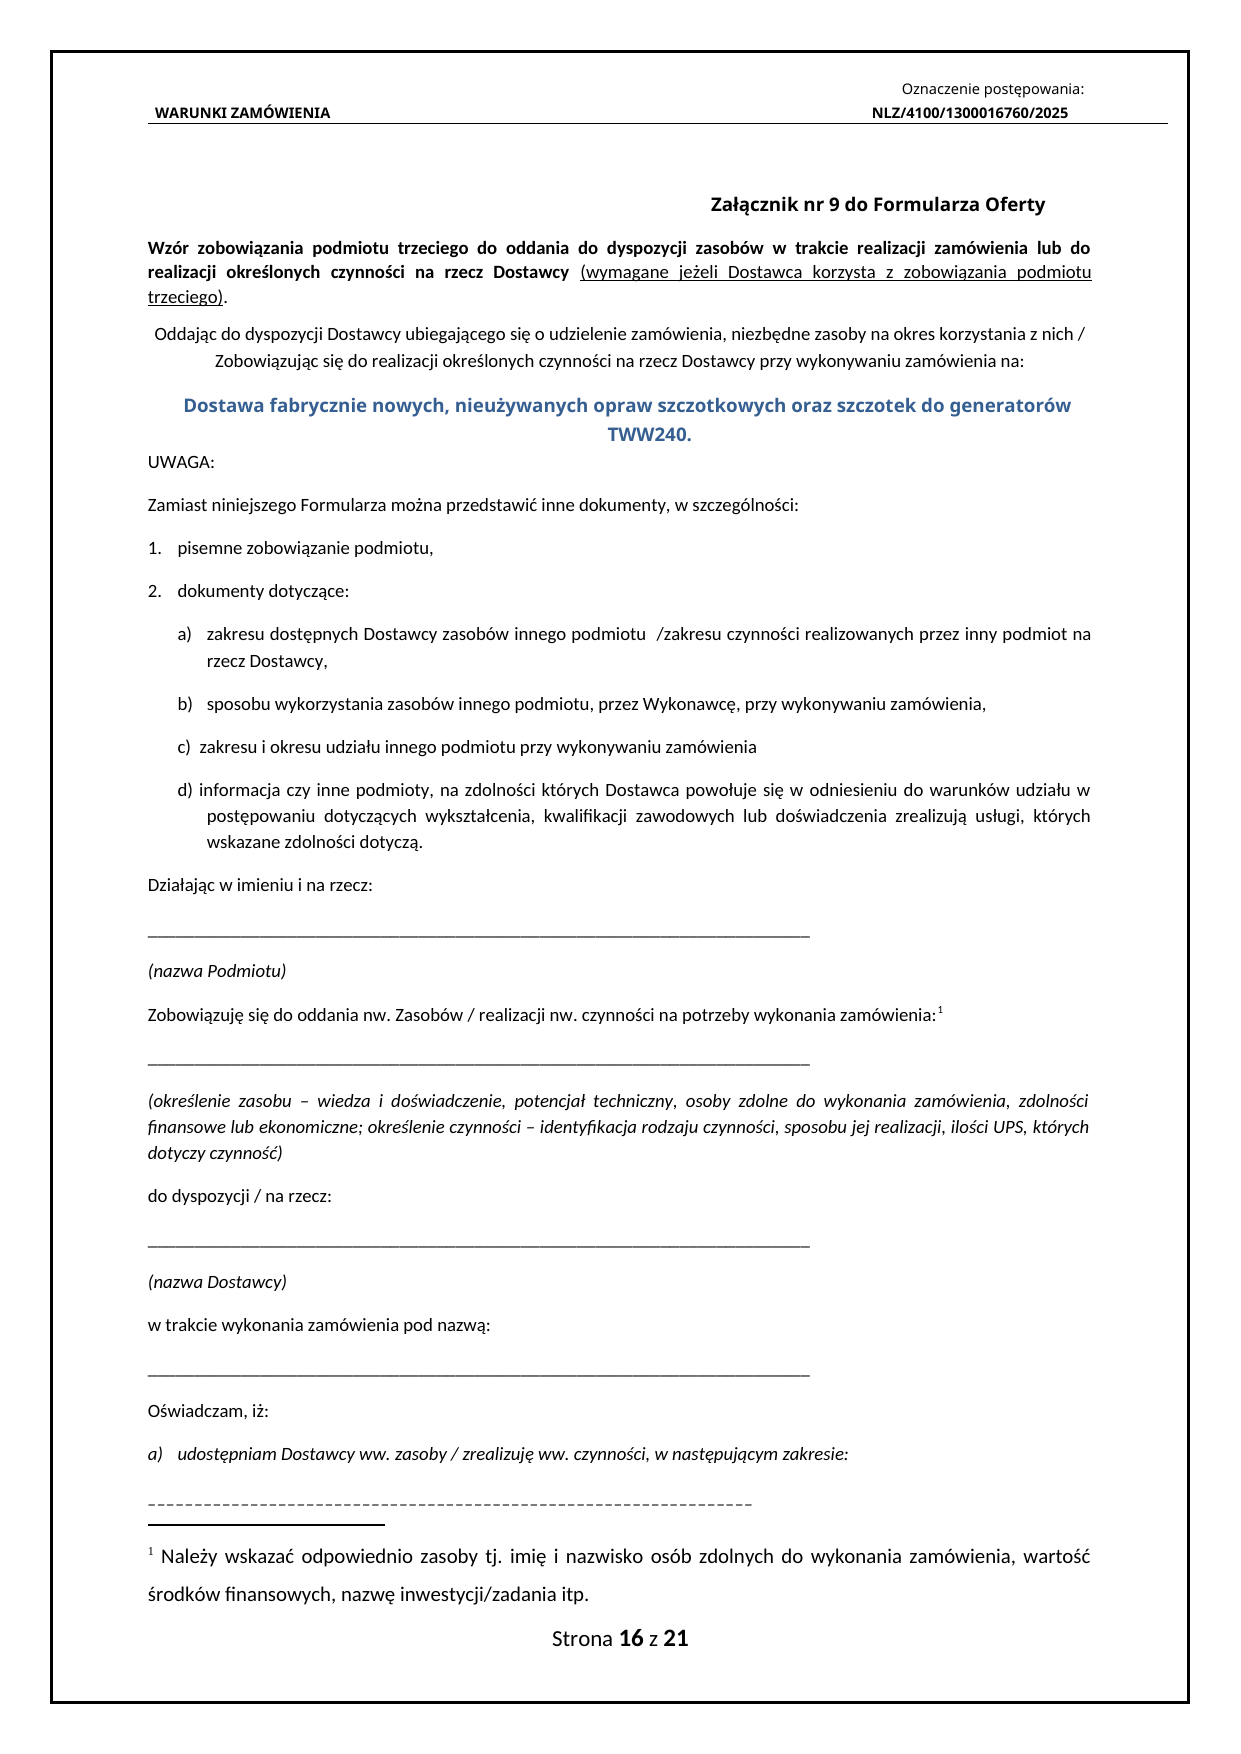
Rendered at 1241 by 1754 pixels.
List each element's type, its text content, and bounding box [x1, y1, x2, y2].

text _______________________________________________________________________ [148, 1227, 1093, 1250]
text (nazwa Podmiotu) [148, 960, 1093, 983]
text do dyspozycji / na rzecz: [148, 1184, 1093, 1207]
text a) udostępniam Dostawcy ww. zasoby / zrealizuję ww. czynności, w następującym zakresie: [148, 1443, 1093, 1466]
text b) sposobu wykorzystania zasobów innego podmiotu, przez Wykonawcę, przy wykonywaniu zamówienia, [177, 692, 1093, 715]
text c) zakresu i okresu udziału innego podmiotu przy wykonywaniu zamówienia [177, 735, 1093, 758]
text 1. pisemne zobowiązanie podmiotu, [148, 536, 1093, 559]
text Zobowiązuję się do oddania nw. Zasobów / realizacji nw. czynności na potrzeby wykonania zamówienia: [148, 1003, 1093, 1026]
text Oświadczam, iż: [148, 1399, 1093, 1422]
text _______________________________________________________________________ [148, 1357, 1093, 1379]
text (określenie zasobu – wiedza i doświadczenie, potencjał techniczny, osoby zdolne do wykonania zamówienia, zdolności finansowe lub ekonomiczne; określenie czynności – identyfikacja rodzaju czynności, sposobu jej realizacji, ilości UPS, których dotyczy czynność) [148, 1089, 1093, 1164]
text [148, 1486, 1093, 1508]
text Działając w imieniu i na rzecz: [148, 874, 1093, 897]
text a) zakresu dostępnych Dostawcy zasobów innego podmiotu /zakresu czynności realizowanych przez inny podmiot na rzecz Dostawcy, [177, 622, 1093, 672]
text UWAGA: [148, 450, 1093, 473]
text Dostawa fabrycznie nowych, nieużywanych opraw szczotkowych oraz szczotek do generatorów TWW240. [162, 392, 1093, 447]
text _______________________________________________________________________ [148, 1046, 1093, 1069]
text Oddając do dyspozycji Dostawcy ubiegającego się o udzielenie zamówienia, niezbędne zasoby na okres korzystania z nich / Zobowiązując się do realizacji określonych czynności na rzecz Dostawcy przy wykonywaniu zamówienia na: [148, 322, 1093, 372]
text Załącznik nr 9 do Formularza Oferty [590, 192, 1093, 217]
text _______________________________________________________________________ [148, 917, 1093, 939]
text w trakcie wykonania zamówienia pod nazwą: [148, 1313, 1093, 1336]
text 2. dokumenty dotyczące: [148, 579, 1093, 602]
text Wzór zobowiązania podmiotu trzeciego do oddania do dyspozycji zasobów w trakcie realizacji zamówienia lub do realizacji określonych czynności na rzecz Dostawcy (wymagane jeżeli Dostawca korzysta z zobowiązania podmiotu trzeciego). [148, 236, 1093, 308]
text (nazwa Dostawcy) [148, 1271, 1093, 1293]
text d) informacja czy inne podmioty, na zdolności których Dostawca powołuje się w odniesieniu do warunków udziału w postępowaniu dotyczących wykształcenia, kwalifikacji zawodowych lub doświadczenia zrealizują usługi, których wskazane zdolności dotyczą. [177, 778, 1093, 853]
text Zamiast niniejszego Formularza można przedstawić inne dokumenty, w szczególności: [148, 493, 1093, 516]
